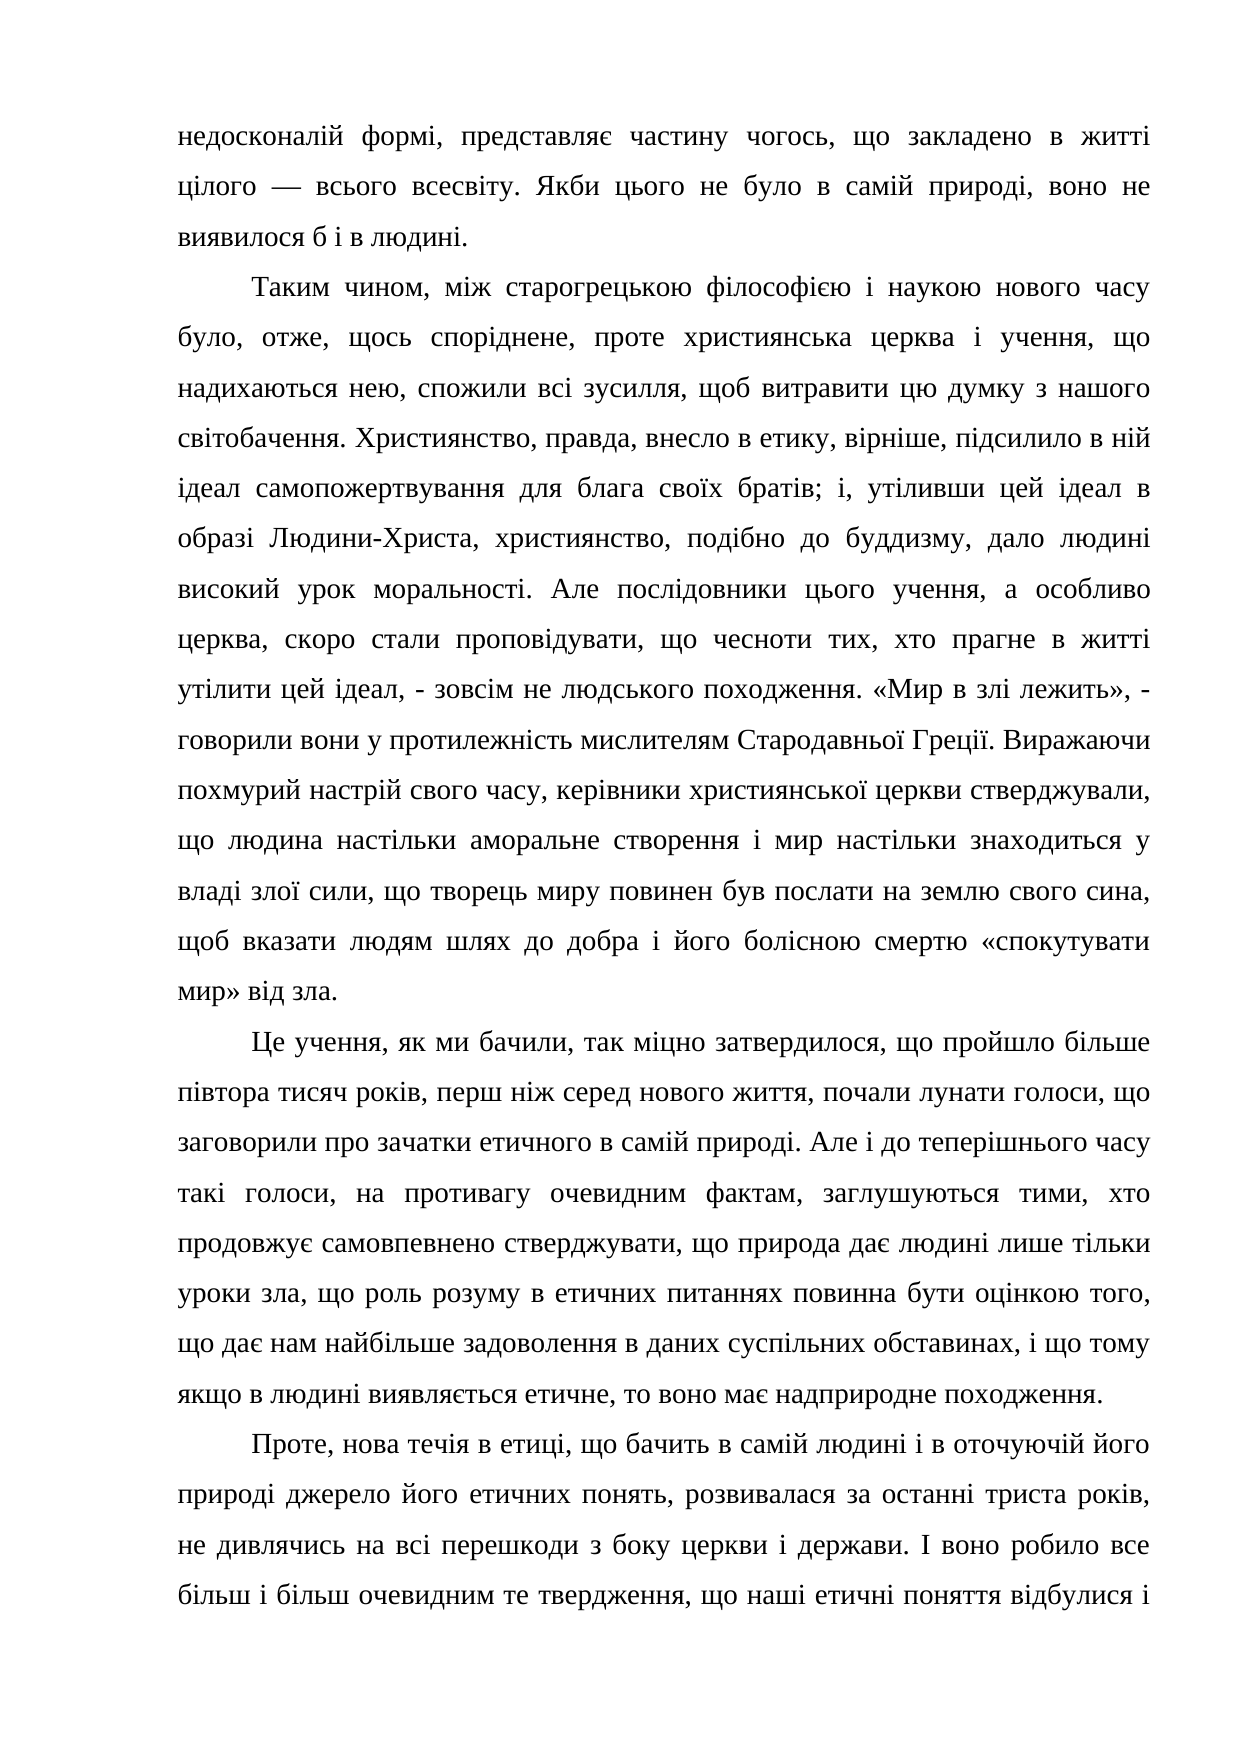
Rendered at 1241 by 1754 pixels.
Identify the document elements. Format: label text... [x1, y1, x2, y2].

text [177, 118, 1152, 252]
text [177, 1426, 1152, 1611]
text Це учення, як ми бачили, так міцно затвердилося, що пройшло більше півтора тисяч років, перш ніж серед нового життя, почали лунати голоси, що заговорили про зачатки етичного в самій природі. Але і до теперішнього часу такі голоси, на противагу очевидним фактам, заглушуються тими, хто продовжує самовпевнено стверджувати, що природа дає людині лише тільки уроки зла, що роль розуму в етичних питаннях повинна бути оцінкою того, що дає нам найбільше задоволення в даних суспільних обставинах, і що тому якщо в людині виявляється етичне, то воно має надприродне походження. [177, 1024, 1152, 1409]
text Таким чином, між старогрецькою філософією і наукою нового часу було, отже, щось споріднене, проте християнська церква і учення, що надихаються нею, спожили всі зусилля, щоб витравити цю думку з нашого світобачення. Християнство, правда, внесло в етику, вірніше, підсилило в ній ідеал самопожертвування для блага своїх братів; і, утіливши цей ідеал в образі Людини-Христа, християнство, подібно до буддизму, дало людині високий урок моральності. Але послідовники цього учення, а особливо церква, скоро стали проповідувати, що чесноти тих, хто прагне в житті утілити цей ідеал, - зовсім не людського походження. «Мир в злі лежить», - говорили вони у протилежність мислителям Стародавньої Греції. Виражаючи похмурий настрій свого часу, керівники християнської церкви стверджували, що людина настільки аморальне створення і мир настільки знаходиться у владі злої сили, що творець миру повинен був послати на землю свого сина, щоб вказати людям шлях до добра і його болісною смертю «спокутувати мир» від зла. [177, 269, 1152, 1007]
